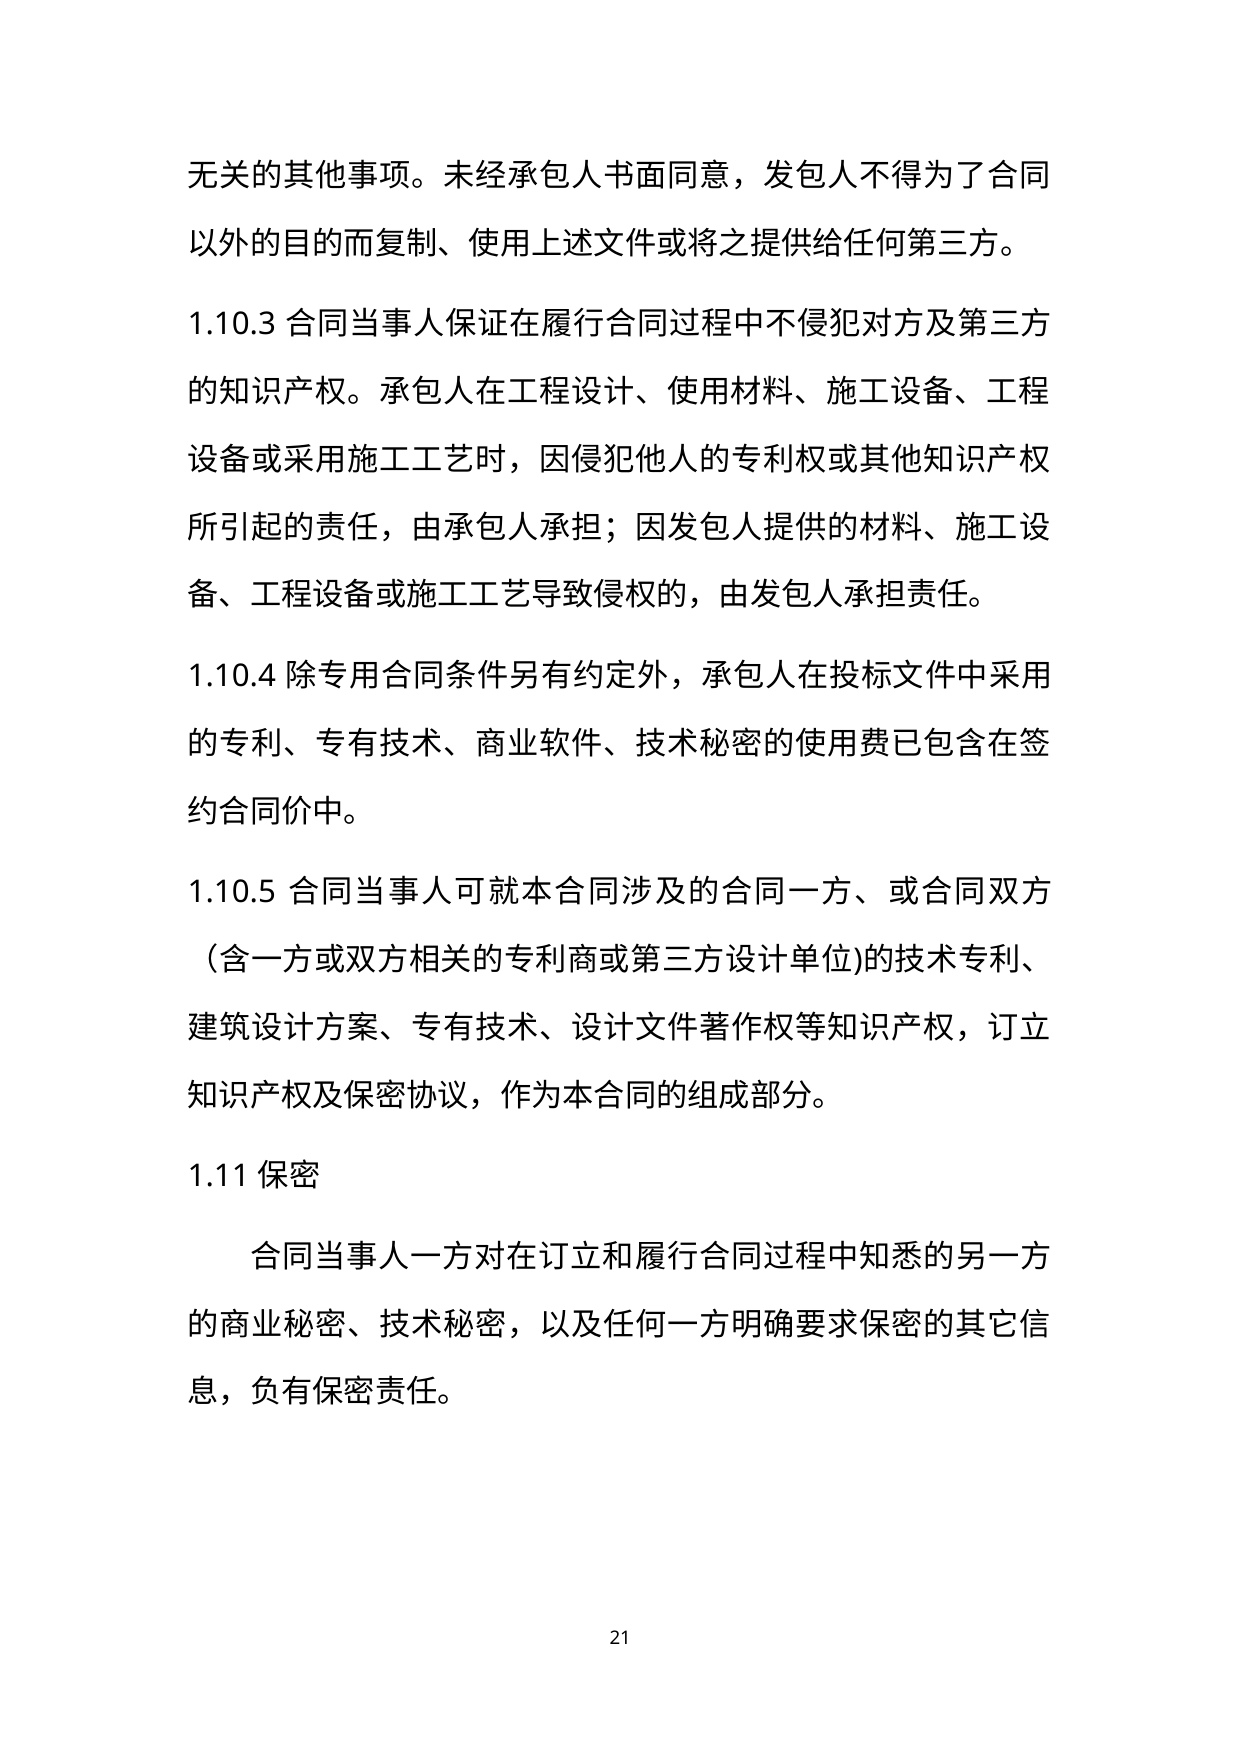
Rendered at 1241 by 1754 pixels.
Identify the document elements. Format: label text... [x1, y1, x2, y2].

text 合同当事人一方对在订立和履行合同过程中知悉的另一方的商业秘密、技术秘密，以及任何一方明确要求保密的其它信息，负有保密责任。 [187, 1231, 1053, 1412]
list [187, 150, 1053, 263]
list 1.10.3 合同当事人保证在履行合同过程中不侵犯对方及第三方的知识产权。承包人在工程设计、使用材料、施工设备、工程设备或采用施工工艺时，因侵犯他人的专利权或其他知识产权所引起的责任，由承包人承担；因发包人提供的材料、施工设备、工程设备或施工工艺导致侵权的，由发包人承担责任。 [187, 298, 1053, 615]
list 1.11 保密 [187, 1150, 1053, 1196]
list 1.10.4 除专用合同条件另有约定外，承包人在投标文件中采用的专利、专有技术、商业软件、技术秘密的使用费已包含在签约合同价中。 [187, 650, 1053, 831]
list 1.10.5 合同当事人可就本合同涉及的合同一方、或合同双方（含一方或双方相关的专利商或第三方设计单位)的技术专利、建筑设计方案、专有技术、设计文件著作权等知识产权，订立知识产权及保密协议，作为本合同的组成部分。 [187, 866, 1053, 1115]
